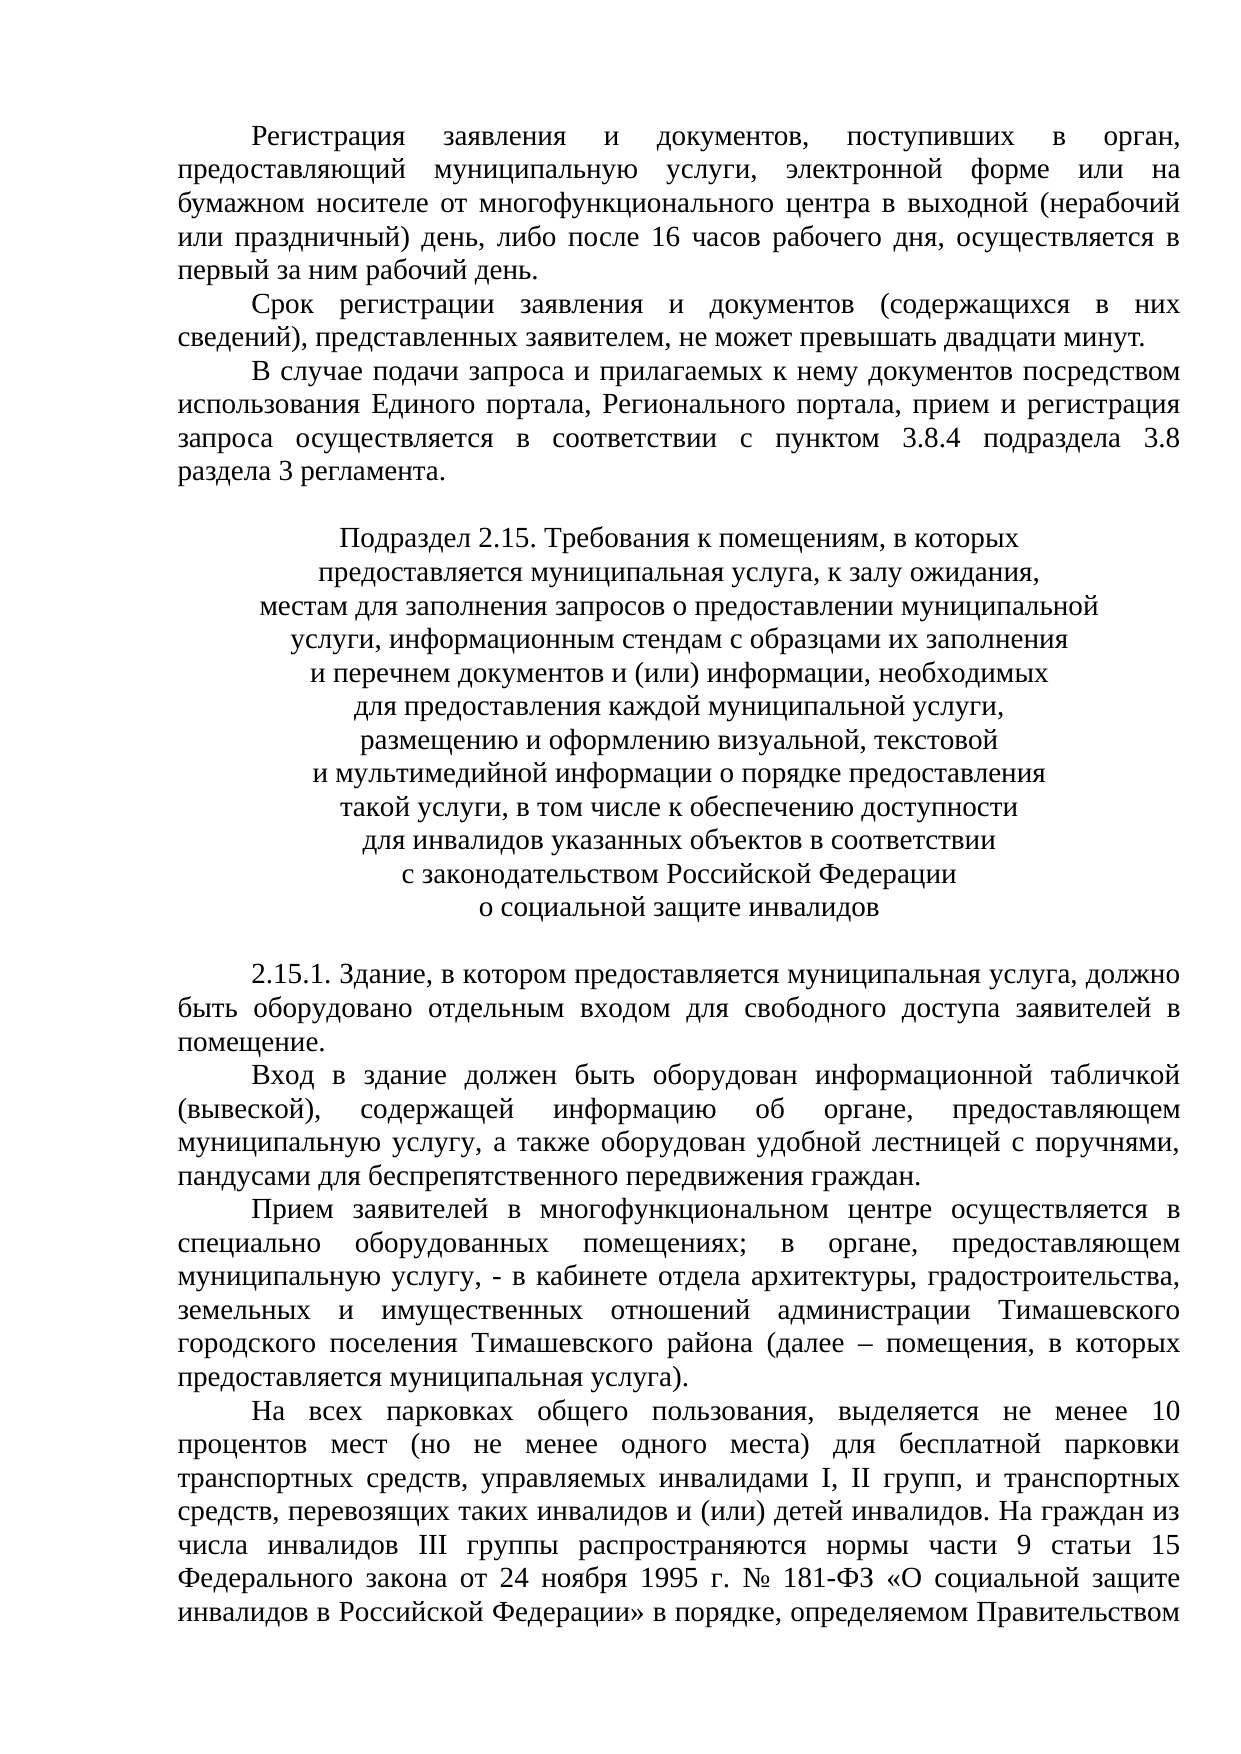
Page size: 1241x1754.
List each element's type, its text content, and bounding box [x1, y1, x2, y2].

text 2.15.1. Здание, в котором предоставляется муниципальная услуга, должно быть оборудовано отдельным входом для свободного доступа заявителей в помещение. [177, 957, 1181, 1057]
text с законодательством Российской Федерации [177, 856, 1181, 889]
text размещению и оформлению визуальной, текстовой [177, 722, 1181, 755]
text предоставляется муниципальная услуга, к залу ожидания, [177, 554, 1181, 588]
text Подраздел 2.15. Требования к помещениям, в которых [177, 521, 1181, 554]
text местам для заполнения запросов о предоставлении муниципальной [177, 588, 1181, 621]
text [177, 1393, 1181, 1627]
text Вход в здание должен быть оборудован информационной табличкой (вывеской), содержащей информацию об органе, предоставляющем муниципальную услугу, а также оборудован удобной лестницей с поручнями, пандусами для беспрепятственного передвижения граждан. [177, 1057, 1181, 1191]
text услуги, информационным стендам с образцами их заполнения [177, 621, 1181, 655]
text такой услуги, в том числе к обеспечению доступности [177, 789, 1181, 822]
text Срок регистрации заявления и документов (содержащихся в них сведений), представленных заявителем, не может превышать двадцати минут. [177, 286, 1181, 353]
text и перечнем документов и (или) информации, необходимых [177, 655, 1181, 688]
text о социальной защите инвалидов [177, 889, 1181, 923]
text для предоставления каждой муниципальной услуги, [177, 688, 1181, 722]
text для инвалидов указанных объектов в соответствии [177, 822, 1181, 856]
text Регистрация заявления и документов, поступивших в орган, предоставляющий муниципальную услуги, электронной форме или на бумажном носителе от многофункционального центра в выходной (нерабочий или праздничный) день, либо после 16 часов рабочего дня, осуществляется в первый за ним рабочий день. [177, 118, 1181, 286]
text и мультимедийной информации о порядке предоставления [177, 755, 1181, 789]
text В случае подачи запроса и прилагаемых к нему документов посредством использования Единого портала, Регионального портала, прием и регистрация запроса осуществляется в соответствии с пунктом 3.8.4 подраздела 3.8 раздела 3 регламента. [177, 353, 1181, 487]
text Прием заявителей в многофункциональном центре осуществляется в специально оборудованных помещениях; в органе, предоставляющем муниципальную услугу, - в кабинете отдела архитектуры, градостроительства, земельных и имущественных отношений администрации Тимашевского городского поселения Тимашевского района (далее – помещения, в которых предоставляется муниципальная услуга). [177, 1191, 1181, 1393]
